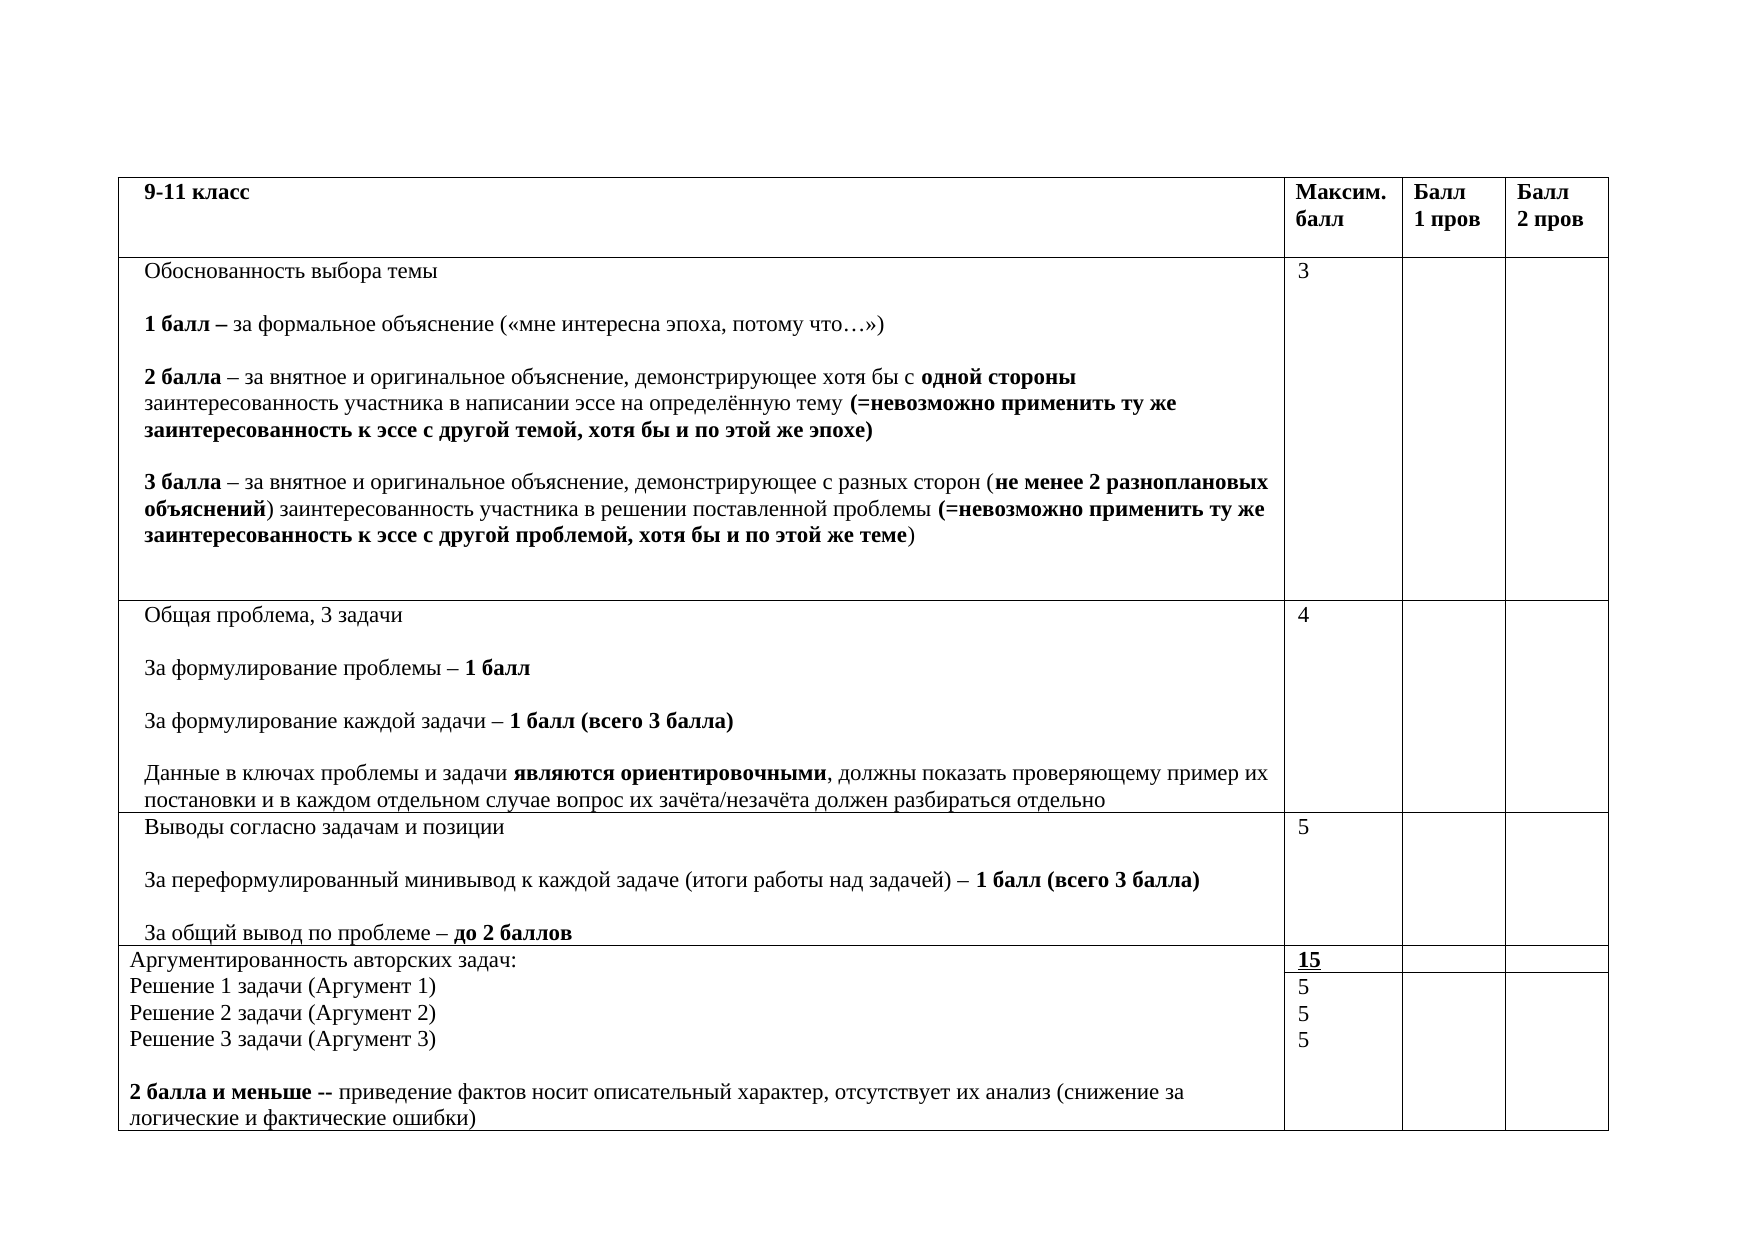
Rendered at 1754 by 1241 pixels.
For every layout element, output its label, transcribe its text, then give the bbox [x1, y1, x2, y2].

table_cell Аргументированность авторских задач: Решение 1 задачи (Аргумент 1) Решение 2 задачи (Аргумент 2) Решение 3 задачи (Аргумент 3) 2 балла и меньше -- приведение фактов носит описательный характер, отсутствует их анализ (снижение за логические и фактические ошибки) 3 балла – присутствует чёткая доказательная база (проанализированы 1-2 факта в рамках любого количества аргументов) и присутствует больше 2 логических и фактических ошибок 4 балла – присутствует чёткая доказательная база (проанализировано 3 или более фактов в рамках любого количества аргументов) и присутствует 2 или меньше логических и фактических ошибок 5 баллов –присутствует чёткая доказательная база (проанализировано 3 или более фактов в рамках любого количества аргументов) и отсутствуют логические и фактические ошибки [119, 946, 1284, 1130]
table_header Балл 1 пров [1403, 178, 1505, 257]
table_header Максим. балл [1285, 178, 1402, 257]
table_header 9-11 класс [119, 178, 1284, 257]
table_cell [1506, 813, 1608, 945]
table_cell [1506, 258, 1608, 600]
table_cell Обоснованность выбора темы 1 балл – за формальное объяснение («мне интересна эпоха, потому что…») 2 балла – за внятное и оригинальное объяснение, демонстрирующее хотя бы с одной стороны заинтересованность участника в написании эссе на определённую тему (=невозможно применить ту же заинтересованность к эссе с другой темой, хотя бы и по этой же эпохе) 3 балла – за внятное и оригинальное объяснение, демонстрирующее с разных сторон (не менее 2 разноплановых объяснений) заинтересованность участника в решении поставленной проблемы (=невозможно применить ту же заинтересованность к эссе с другой проблемой, хотя бы и по этой же теме) [119, 258, 1284, 600]
table_cell [1506, 946, 1608, 972]
table_cell [1403, 601, 1505, 812]
table_cell [1403, 946, 1505, 972]
table_cell 5 [1285, 813, 1402, 945]
table_cell Общая проблема, 3 задачи За формулирование проблемы – 1 балл За формулирование каждой задачи – 1 балл (всего 3 балла) Данные в ключах проблемы и задачи являются ориентировочными, должны показать проверяющему пример их постановки и в каждом отдельном случае вопрос их зачёта/незачёта должен разбираться отдельно [119, 601, 1284, 812]
table_cell 5 5 5 [1285, 973, 1402, 1130]
table_cell [1506, 973, 1608, 1130]
table_cell [1403, 813, 1505, 945]
table_cell [1403, 258, 1505, 600]
table_cell 15 [1285, 946, 1402, 972]
table_cell 4 [1285, 601, 1402, 812]
table_cell [1403, 973, 1505, 1130]
table_cell Выводы согласно задачам и позиции За переформулированный минивывод к каждой задаче (итоги работы над задачей) – 1 балл (всего 3 балла) За общий вывод по проблеме – до 2 баллов [119, 813, 1284, 945]
table_header Балл 2 пров [1506, 178, 1608, 257]
table_cell 3 [1285, 258, 1402, 600]
table_cell [1506, 601, 1608, 812]
